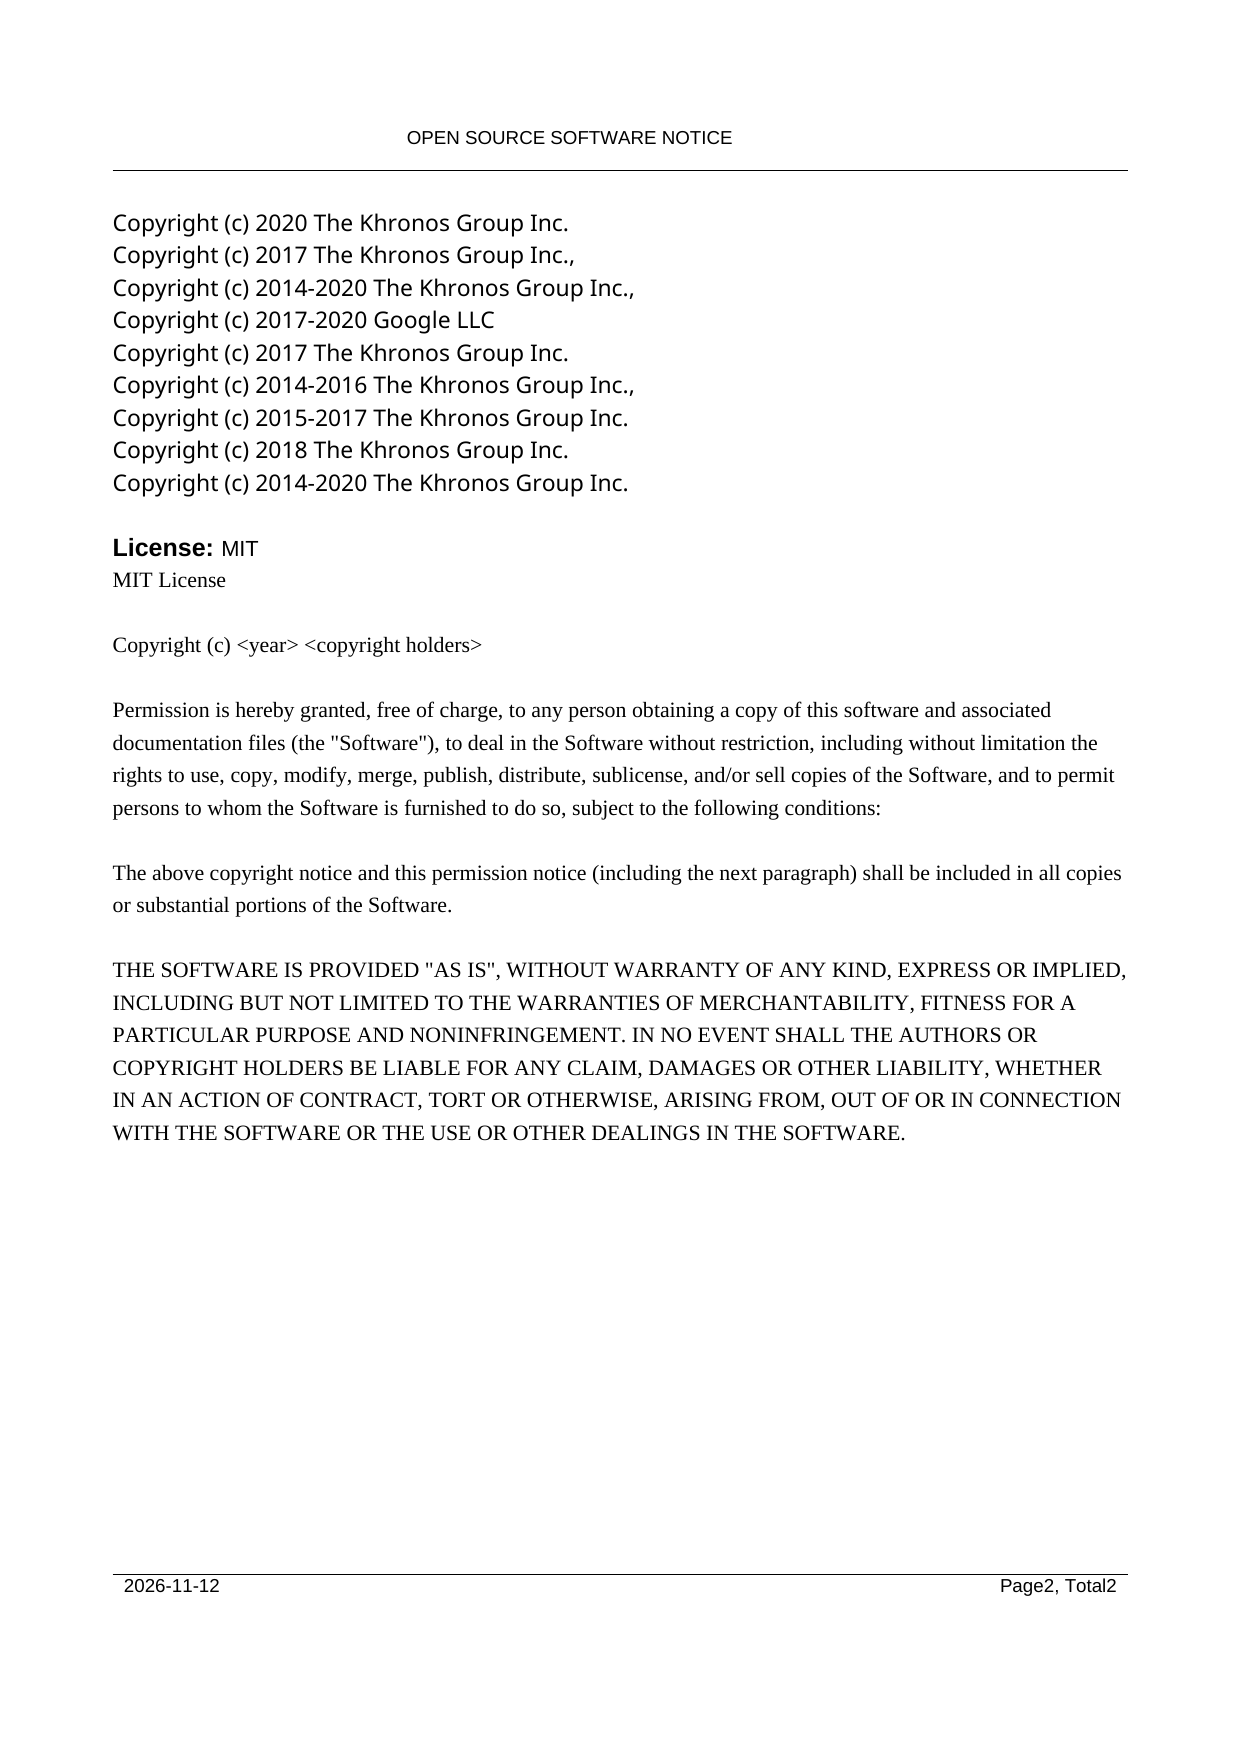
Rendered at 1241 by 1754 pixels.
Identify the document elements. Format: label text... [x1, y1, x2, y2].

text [112, 206, 1128, 531]
text MIT License Copyright (c) <year> <copyright holders> Permission is hereby granted, free of charge, to any person obtaining a copy of this software and associated documentation files (the "Software"), to deal in the Software without restriction, including without limitation the rights to use, copy, modify, merge, publish, distribute, sublicense, and/or sell copies of the Software, and to permit persons to whom the Software is furnished to do so, subject to the following conditions: The above copyright notice and this permission notice (including the next paragraph) shall be included in all copies or substantial portions of the Software. THE SOFTWARE IS PROVIDED "AS IS", WITHOUT WARRANTY OF ANY KIND, EXPRESS OR IMPLIED, INCLUDING BUT NOT LIMITED TO THE WARRANTIES OF MERCHANTABILITY, FITNESS FOR A PARTICULAR PURPOSE AND NONINFRINGEMENT. IN NO EVENT SHALL THE AUTHORS OR COPYRIGHT HOLDERS BE LIABLE FOR ANY CLAIM, DAMAGES OR OTHER LIABILITY, WHETHER IN AN ACTION OF CONTRACT, TORT OR OTHERWISE, ARISING FROM, OUT OF OR IN CONNECTION WITH THE SOFTWARE OR THE USE OR OTHER DEALINGS IN THE SOFTWARE. [112, 564, 1128, 1149]
text License: MIT [112, 531, 1128, 564]
